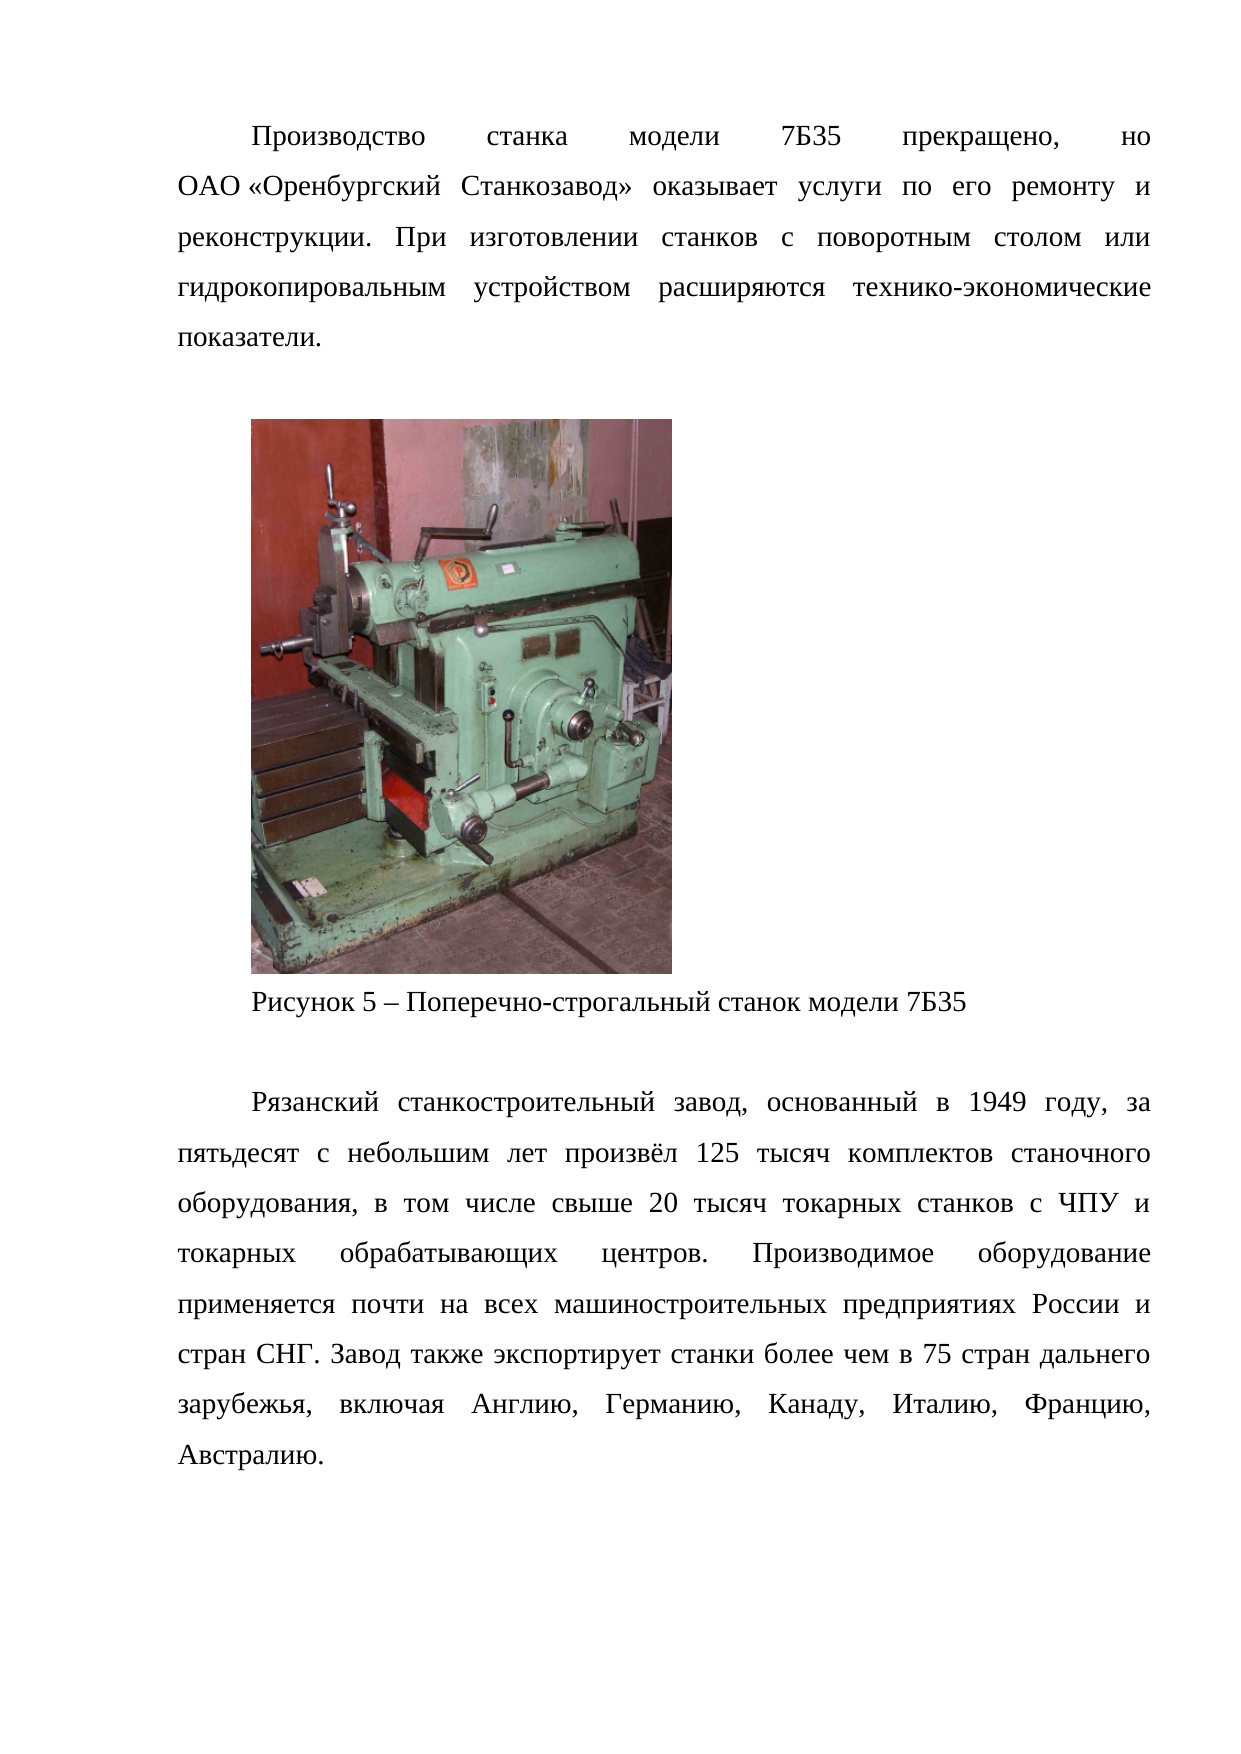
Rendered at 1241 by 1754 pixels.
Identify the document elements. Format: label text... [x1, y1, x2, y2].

text Рязанский станкостроительный завод, основанный в 1949 году, за пятьдесят с небольшим лет произвёл 125 тысяч комплектов станочного оборудования, в том числе свыше 20 тысяч токарных станков с ЧПУ и токарных обрабатывающих центров. Производимое оборудование применяется почти на всех машиностроительных предприятиях России и стран СНГ. Завод также экспортирует станки более чем в 75 стран дальнего зарубежья, включая Англию, Германию, Канаду, Италию, Францию, Австралию. [177, 1084, 1152, 1470]
text Производство станка модели 7Б35 прекращено, но ОАО «Оренбургский Станкозавод» оказывает услуги по его ремонту и реконструкции. При изготовлении станков с поворотным столом или гидрокопировальным устройством расширяются технико-экономические показатели. [177, 118, 1152, 353]
text Рисунок 5 – Поперечно-строгальный станок модели 7Б35 [177, 984, 1152, 1017]
picture [251, 419, 672, 974]
